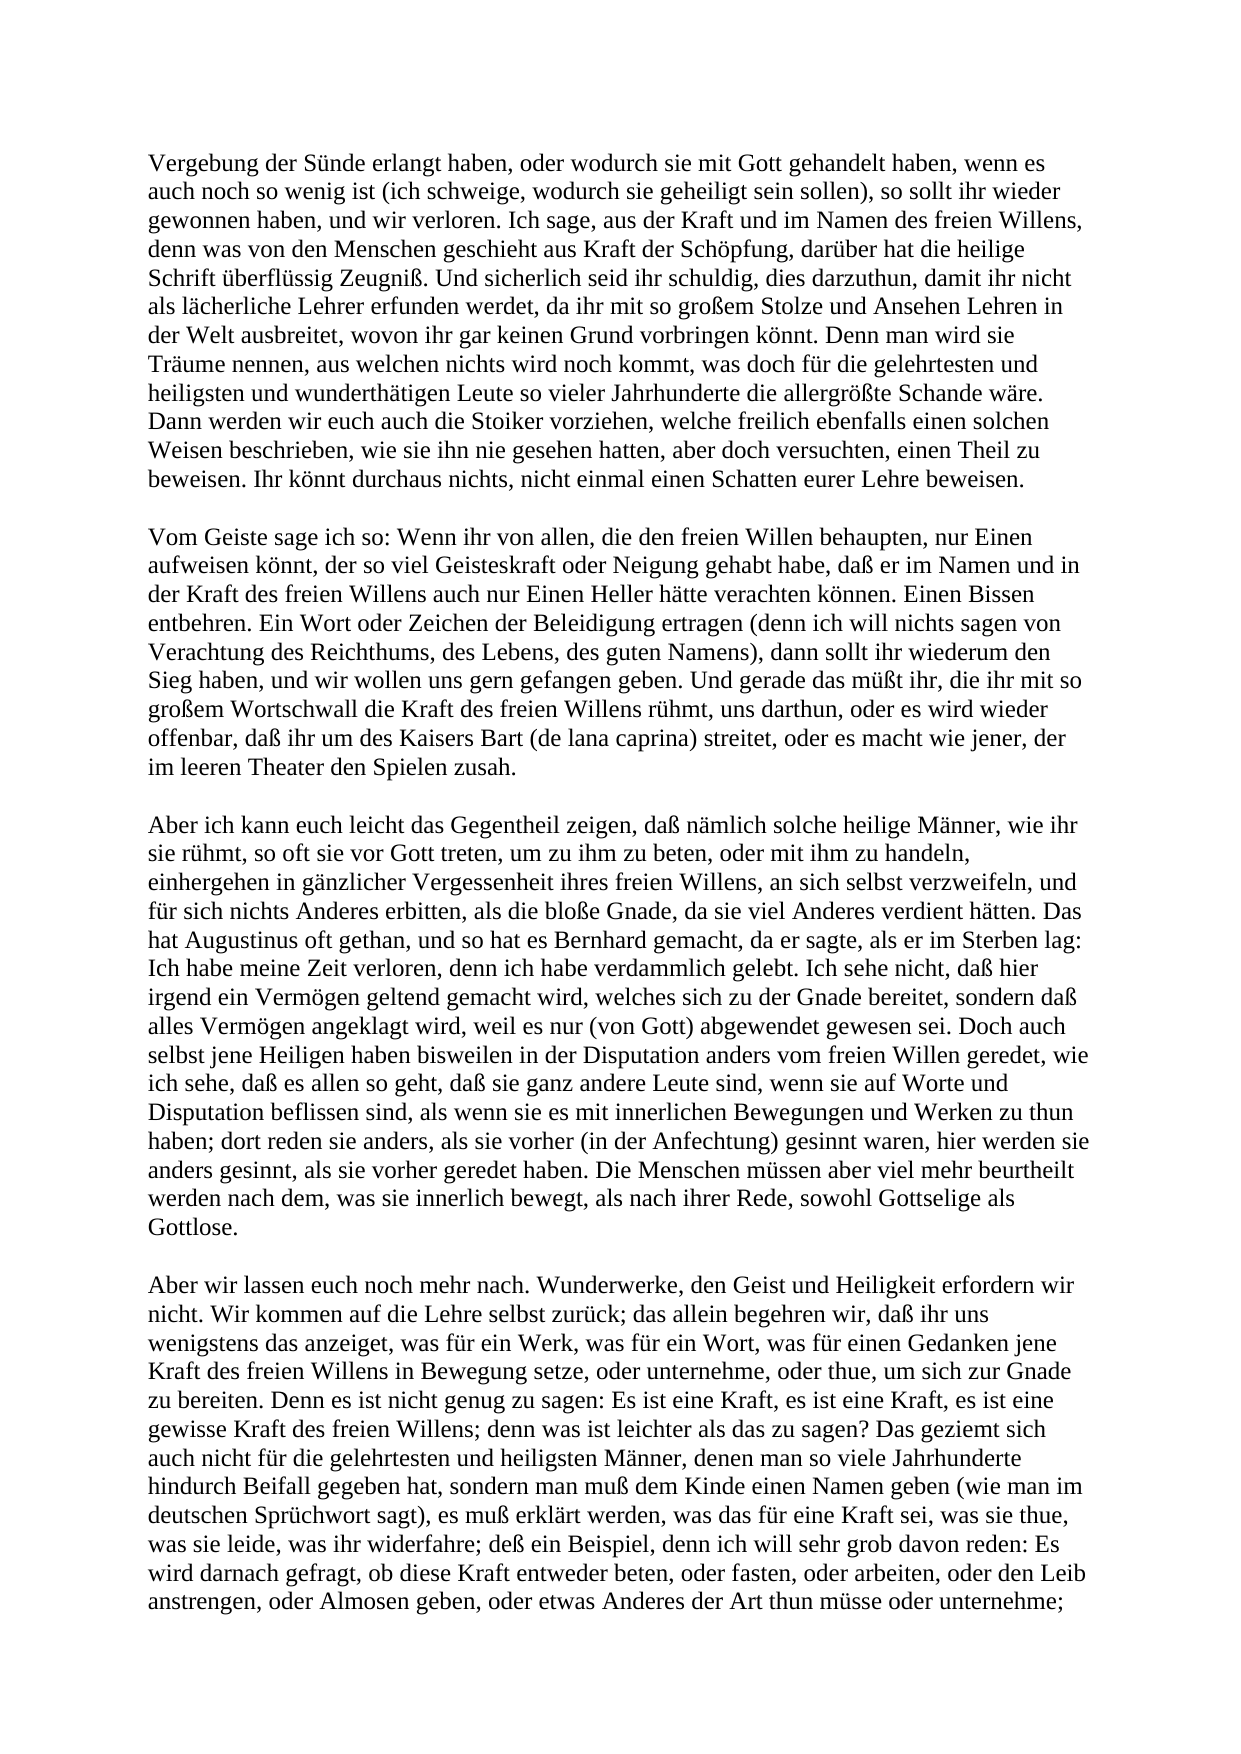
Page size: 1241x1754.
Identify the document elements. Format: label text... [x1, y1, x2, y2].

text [148, 148, 1093, 493]
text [148, 1270, 1093, 1615]
text Aber ich kann euch leicht das Gegentheil zeigen, daß nämlich solche heilige Männer, wie ihr sie rühmt, so oft sie vor Gott treten, um zu ihm zu beten, oder mit ihm zu handeln, einhergehen in gänzlicher Vergessenheit ihres freien Willens, an sich selbst verzweifeln, und für sich nichts Anderes erbitten, als die bloße Gnade, da sie viel Anderes verdient hätten. Das hat Augustinus oft gethan, und so hat es Bernhard gemacht, da er sagte, als er im Sterben lag: Ich habe meine Zeit verloren, denn ich habe verdammlich gelebt. Ich sehe nicht, daß hier irgend ein Vermögen geltend gemacht wird, welches sich zu der Gnade bereitet, sondern daß alles Vermögen angeklagt wird, weil es nur (von Gott) abgewendet gewesen sei. Doch auch selbst jene Heiligen haben bisweilen in der Disputation anders vom freien Willen geredet, wie ich sehe, daß es allen so geht, daß sie ganz andere Leute sind, wenn sie auf Worte und Disputation beflissen sind, als wenn sie es mit innerlichen Bewegungen und Werken zu thun haben; dort reden sie anders, als sie vorher (in der Anfechtung) gesinnt waren, hier werden sie anders gesinnt, als sie vorher geredet haben. Die Menschen müssen aber viel mehr beurtheilt werden nach dem, was sie innerlich bewegt, als nach ihrer Rede, sowohl Gottselige als Gottlose. [148, 810, 1093, 1241]
text Vom Geiste sage ich so: Wenn ihr von allen, die den freien Willen behaupten, nur Einen aufweisen könnt, der so viel Geisteskraft oder Neigung gehabt habe, daß er im Namen und in der Kraft des freien Willens auch nur Einen Heller hätte verachten können. Einen Bissen entbehren. Ein Wort oder Zeichen der Beleidigung ertragen (denn ich will nichts sagen von Verachtung des Reichthums, des Lebens, des guten Namens), dann sollt ihr wiederum den Sieg haben, und wir wollen uns gern gefangen geben. Und gerade das müßt ihr, die ihr mit so großem Wortschwall die Kraft des freien Willens rühmt, uns darthun, oder es wird wieder offenbar, daß ihr um des Kaisers Bart (de lana caprina) streitet, oder es macht wie jener, der im leeren Theater den Spielen zusah. [148, 522, 1093, 781]
